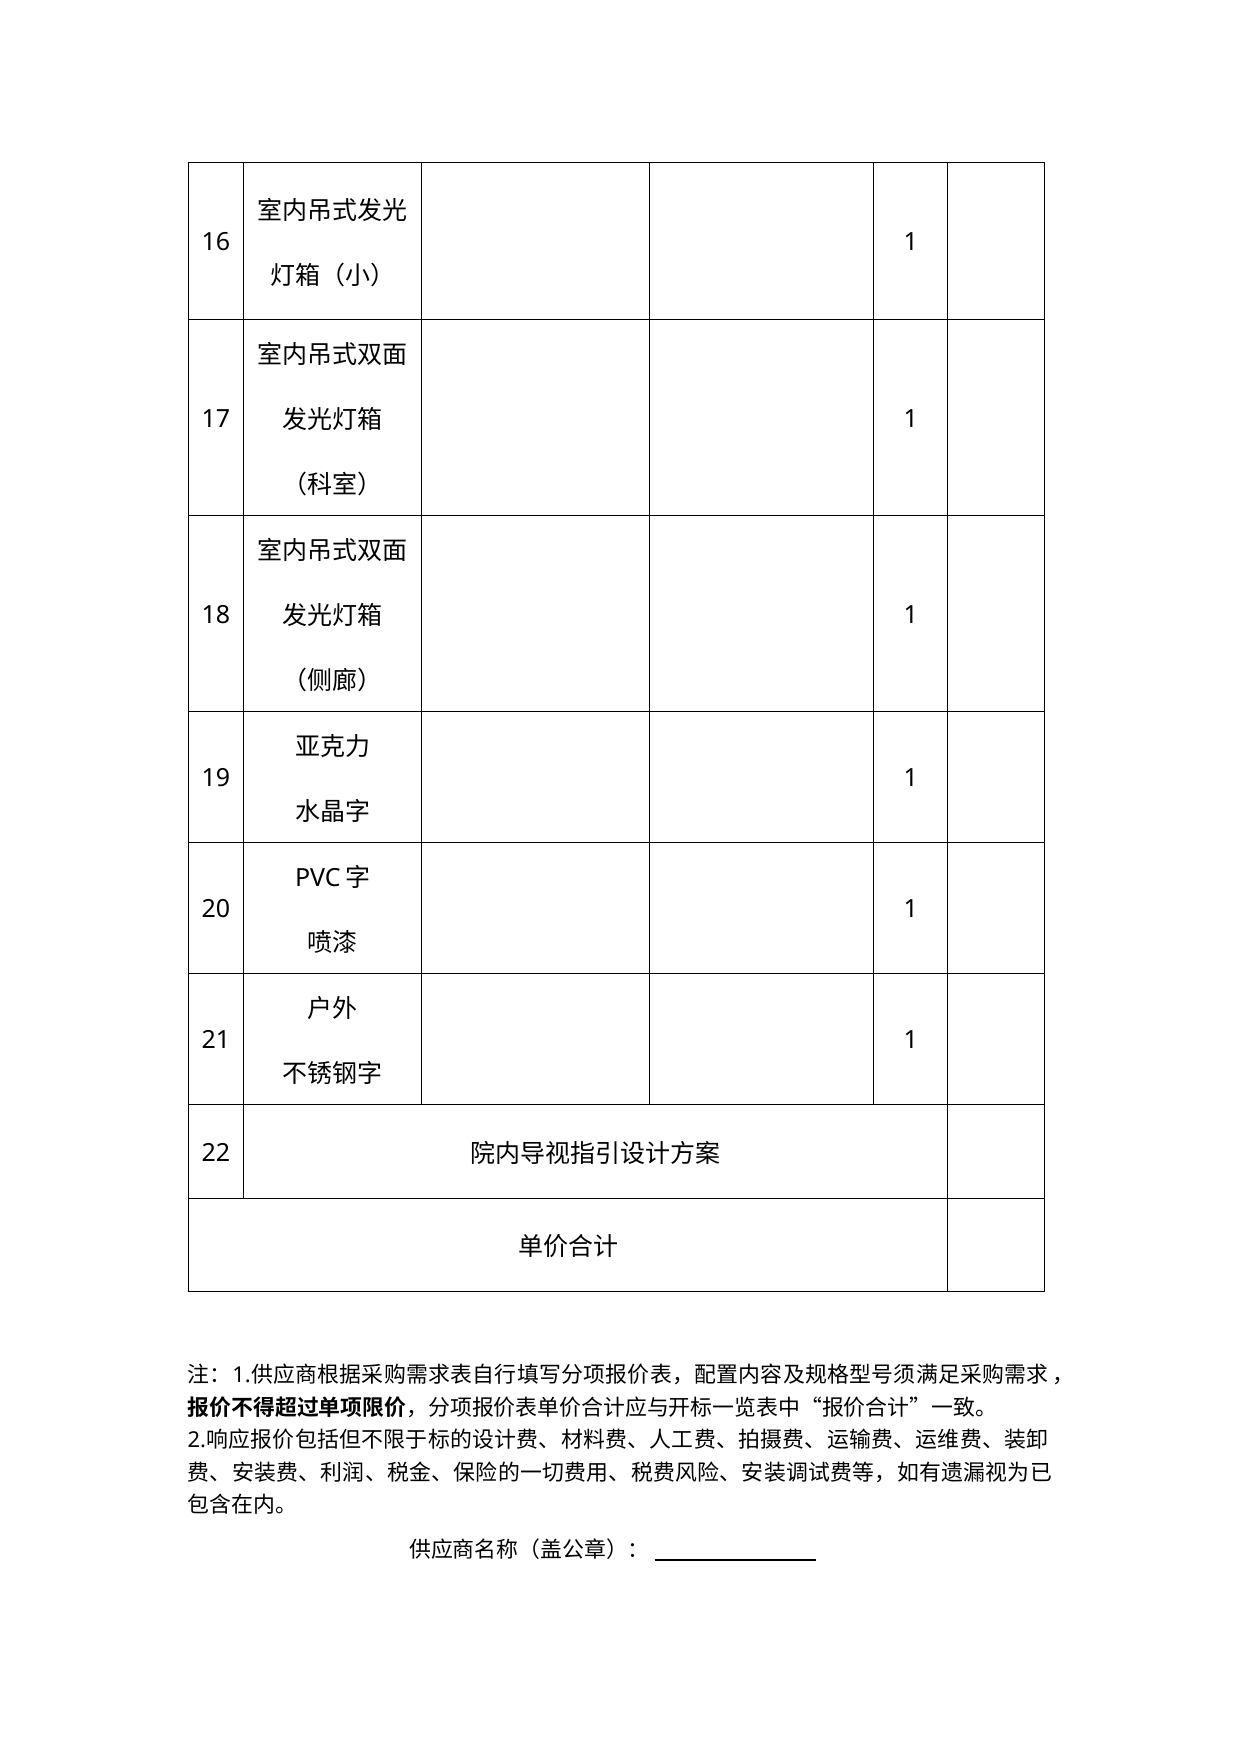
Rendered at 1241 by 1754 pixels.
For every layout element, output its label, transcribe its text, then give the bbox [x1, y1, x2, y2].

table_cell [422, 516, 649, 711]
text 注：1.供应商根据采购需求表自行填写分项报价表，配置内容及规格型号须满足采购需求，报价不得超过单项限价，分项报价表单价合计应与开标一览表中“报价合计”一致。 [187, 1357, 1053, 1422]
table_cell 22 [189, 1105, 243, 1197]
table_cell 19 [189, 712, 243, 842]
table_cell [948, 1105, 1044, 1197]
table_cell [948, 163, 1044, 319]
table_cell [650, 974, 873, 1104]
table_cell 单价合计 [189, 1199, 947, 1291]
table_cell 亚克力 水晶字 [244, 712, 421, 842]
text 供应商名称（盖公章）： [187, 1532, 1053, 1564]
table_cell [650, 516, 873, 711]
table_cell 16 [189, 163, 243, 319]
table_cell [650, 163, 873, 319]
table_cell [650, 712, 873, 842]
table_cell 户外 不锈钢字 [244, 974, 421, 1104]
table_cell [948, 1199, 1044, 1291]
table_cell [948, 843, 1044, 973]
table_cell [422, 320, 649, 515]
table_cell 1 [874, 974, 947, 1104]
table_cell [422, 843, 649, 973]
table_cell [422, 974, 649, 1104]
table_cell [650, 843, 873, 973]
table_cell PVC字 喷漆 [244, 843, 421, 973]
table_cell [422, 712, 649, 842]
table_cell 18 [189, 516, 243, 711]
table_cell 室内吊式发光灯箱（小） [244, 163, 421, 319]
table_cell [650, 320, 873, 515]
table_cell 17 [189, 320, 243, 515]
table_cell 21 [189, 974, 243, 1104]
table_cell 室内吊式双面发光灯箱 （科室） [244, 320, 421, 515]
table_cell 1 [874, 516, 947, 711]
table_cell 1 [874, 712, 947, 842]
table_cell 1 [874, 843, 947, 973]
text 2.响应报价包括但不限于标的设计费、材料费、人工费、拍摄费、运输费、运维费、装卸费、安装费、利润、税金、保险的一切费用、税费风险、安装调试费等，如有遗漏视为已包含在内。 [187, 1422, 1053, 1519]
table_cell [948, 712, 1044, 842]
table_cell 1 [874, 320, 947, 515]
table_cell 院内导视指引设计方案 [244, 1105, 947, 1197]
table_cell 20 [189, 843, 243, 973]
table_cell [948, 974, 1044, 1104]
table_cell [948, 320, 1044, 515]
table_cell 1 [874, 163, 947, 319]
table_cell [948, 516, 1044, 711]
table_cell [422, 163, 649, 319]
table_cell 室内吊式双面发光灯箱 （侧廊） [244, 516, 421, 711]
